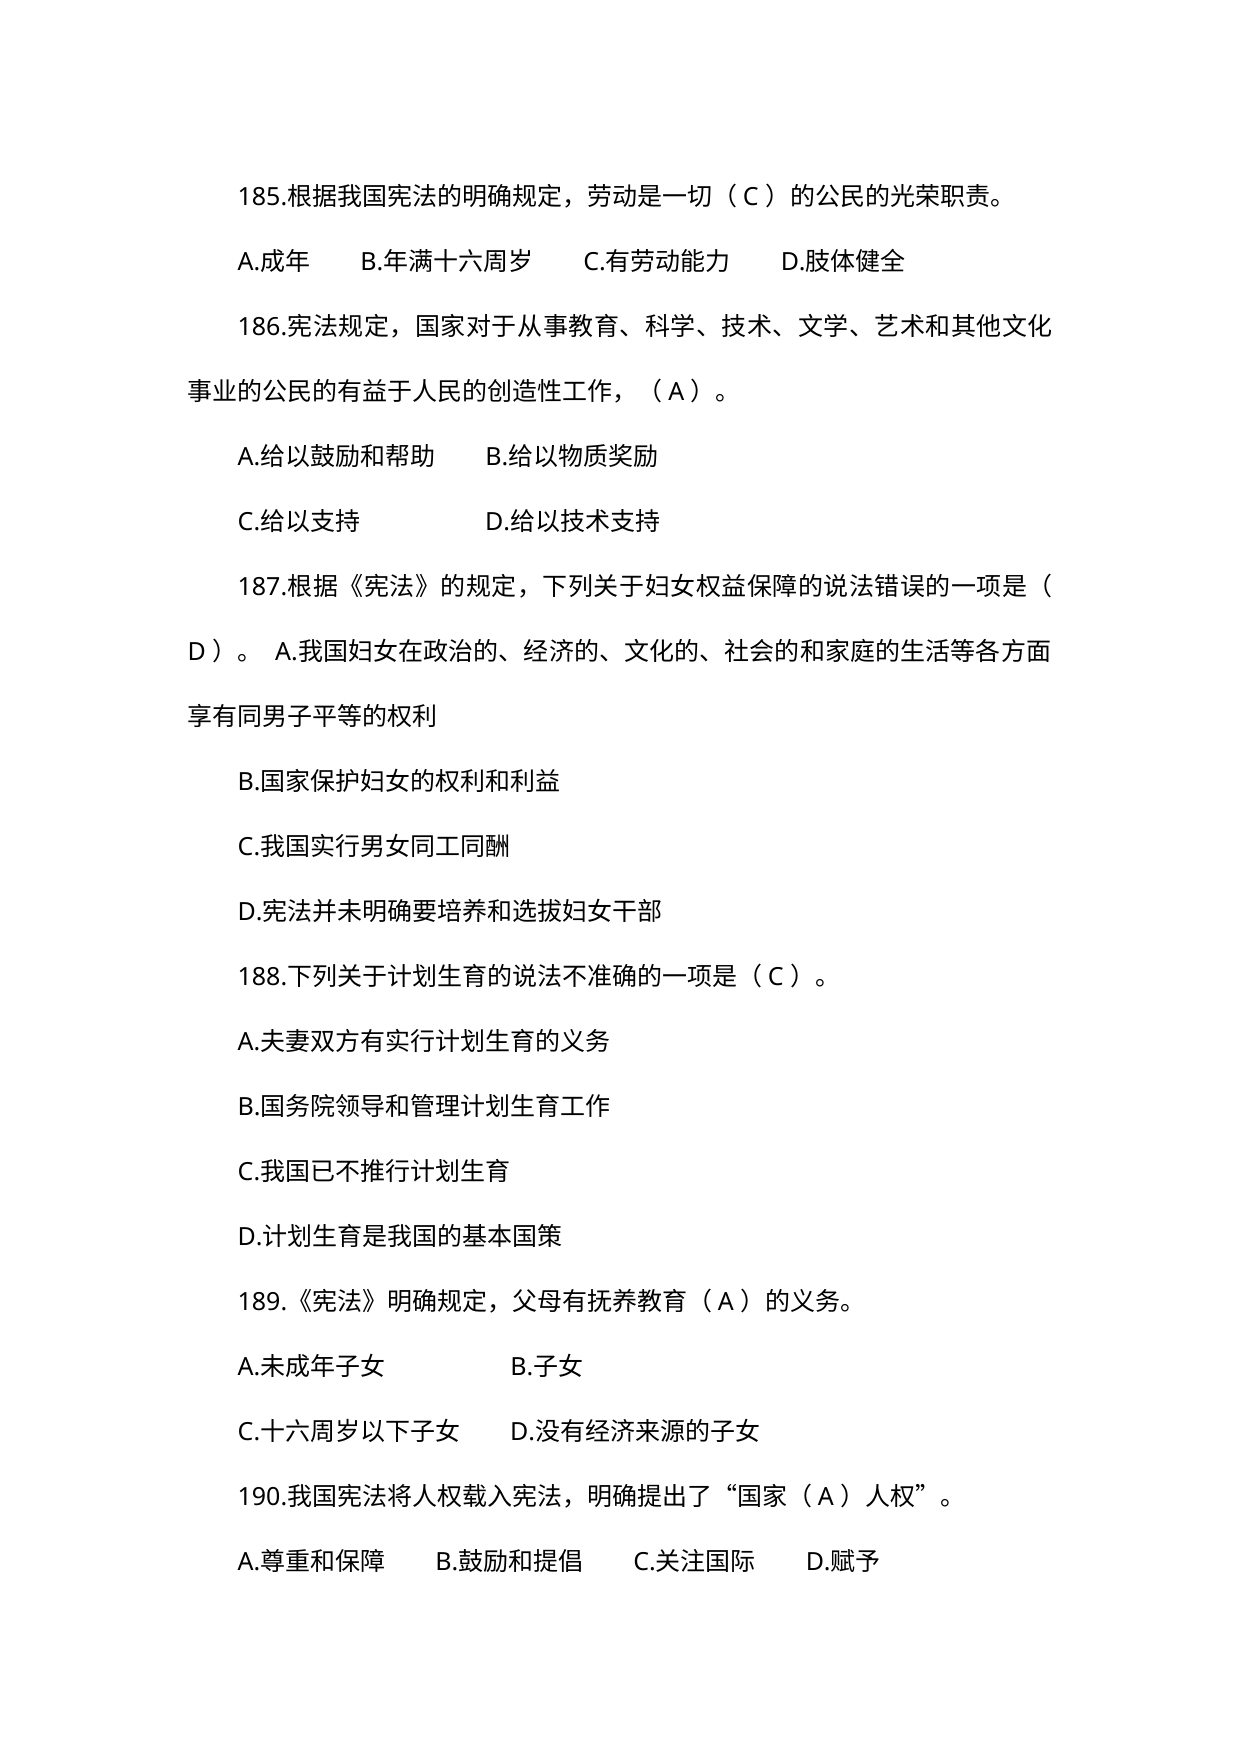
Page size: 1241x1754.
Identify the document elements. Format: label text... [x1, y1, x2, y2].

text A.成年 B.年满十六周岁 C.有劳动能力 D.肢体健全 [187, 227, 1053, 292]
text A.给以鼓励和帮助 B.给以物质奖励 [187, 422, 1053, 487]
text B.国家保护妇女的权利和利益 [187, 747, 1053, 812]
text C.我国实行男女同工同酬 [187, 812, 1053, 877]
text D.宪法并未明确要培养和选拔妇女干部 [187, 877, 1053, 942]
text A.夫妻双方有实行计划生育的义务 [187, 1007, 1053, 1072]
text 188.下列关于计划生育的说法不准确的一项是（ C ）。 [187, 942, 1053, 1007]
text A.尊重和保障 B.鼓励和提倡 C.关注国际 D.赋予 [187, 1527, 1053, 1592]
text 186.宪法规定，国家对于从事教育、科学、技术、文学、艺术和其他文化事业的公民的有益于人民的创造性工作，（ A ）。 [187, 292, 1053, 422]
text D.计划生育是我国的基本国策 [187, 1202, 1053, 1267]
text 190.我国宪法将人权载入宪法，明确提出了“国家（ A ）人权”。 [187, 1462, 1053, 1527]
text C.我国已不推行计划生育 [187, 1137, 1053, 1202]
text B.国务院领导和管理计划生育工作 [187, 1072, 1053, 1137]
text C.十六周岁以下子女 D.没有经济来源的子女 [187, 1397, 1053, 1462]
text A.未成年子女 B.子女 [187, 1332, 1053, 1397]
text 189.《宪法》明确规定，父母有抚养教育（ A ）的义务。 [187, 1267, 1053, 1332]
text 185.根据我国宪法的明确规定，劳动是一切（ C ）的公民的光荣职责。 [187, 162, 1053, 227]
text C.给以支持 D.给以技术支持 [187, 487, 1053, 552]
text 187.根据《宪法》的规定，下列关于妇女权益保障的说法错误的一项是（ D ）。 A.我国妇女在政治的、经济的、文化的、社会的和家庭的生活等各方面享有同男子平等的权利 [187, 552, 1053, 747]
